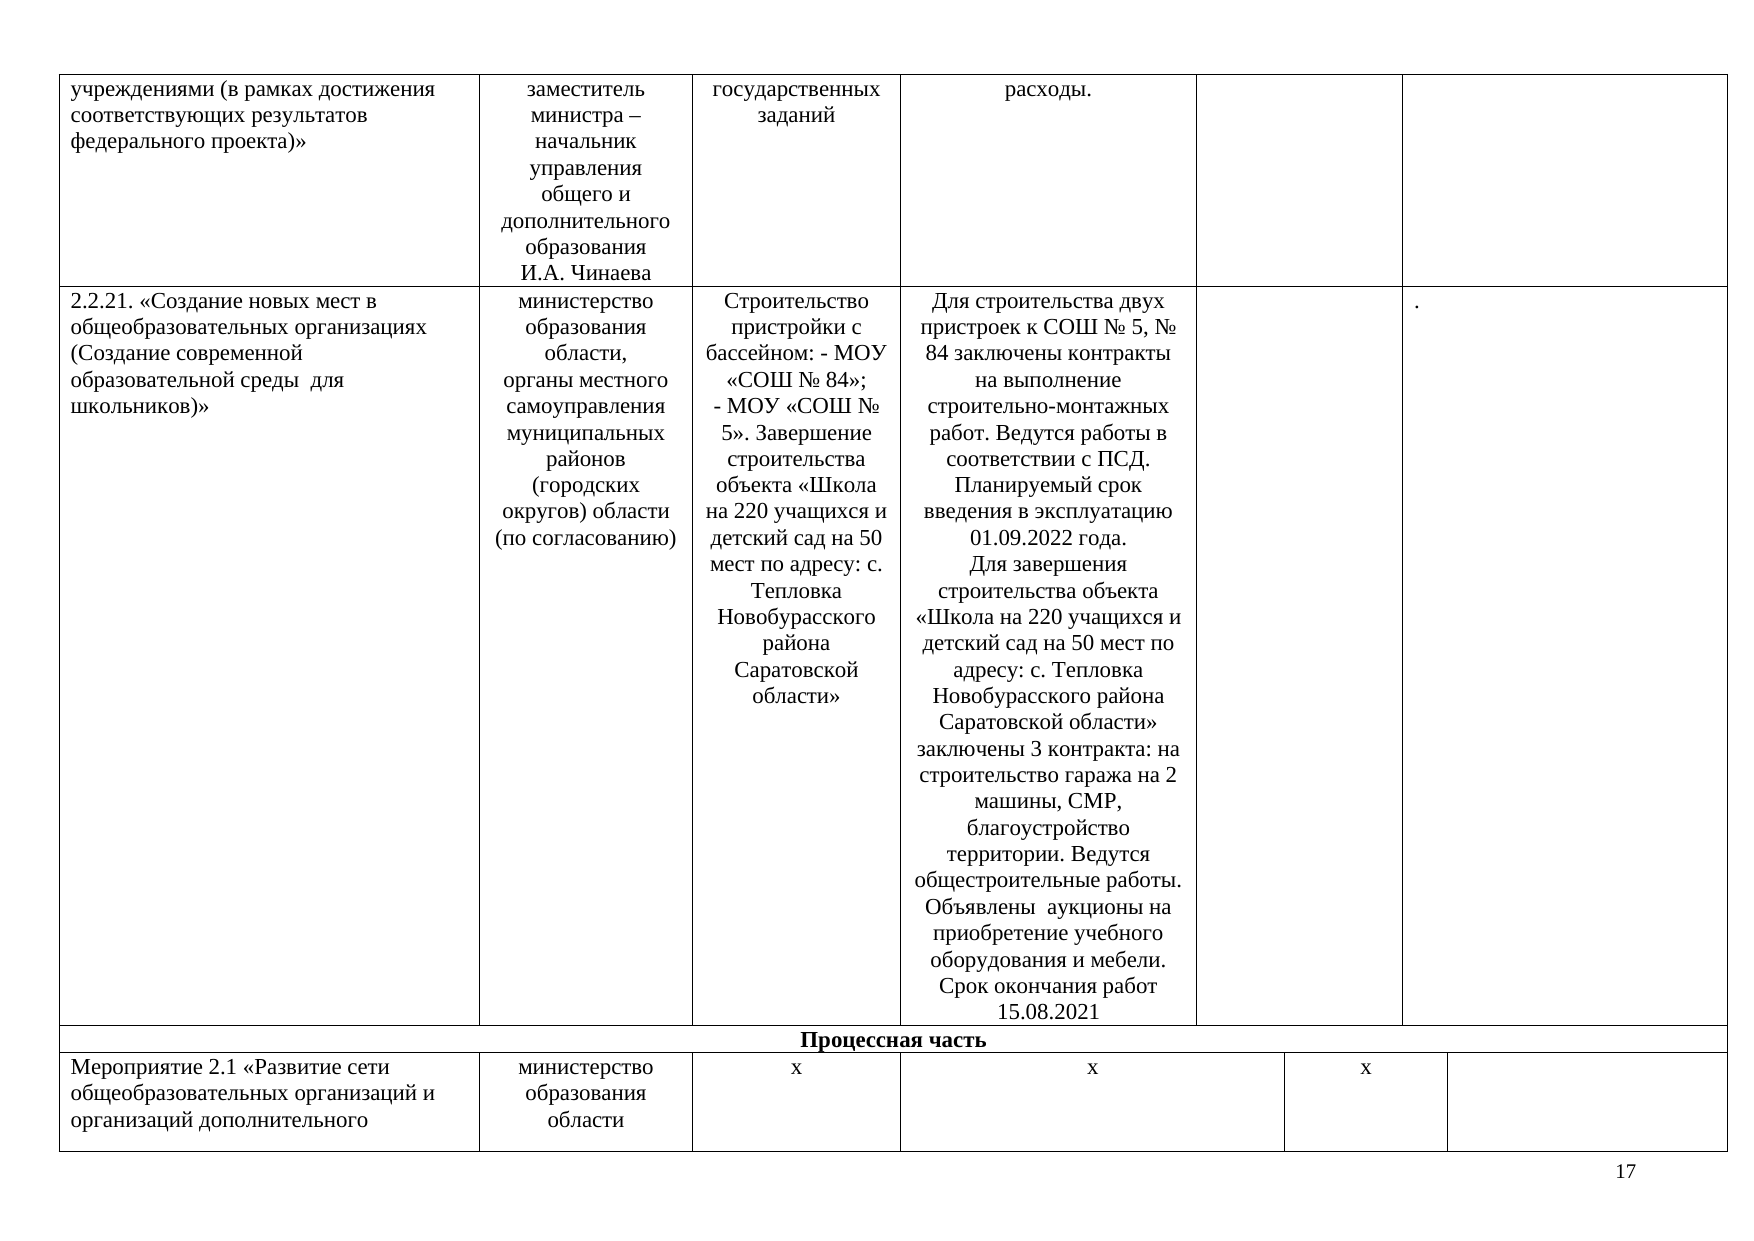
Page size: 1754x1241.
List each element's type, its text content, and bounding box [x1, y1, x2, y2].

table_cell [1197, 287, 1402, 1025]
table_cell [480, 75, 692, 286]
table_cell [693, 75, 900, 286]
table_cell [60, 1053, 479, 1151]
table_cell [901, 75, 1196, 286]
table_cell [1448, 1053, 1727, 1151]
table_cell Строительство пристройки с бассейном: - МОУ «СОШ № 84»; - МОУ «СОШ № 5». Завершение строительства объекта «Школа на 220 учащихся и детский сад на 50 мест по адресу: с. Тепловка Новобурасского района Саратовской области» [693, 287, 900, 1025]
table_cell Для строительства двух пристроек к СОШ № 5, № 84 заключены контракты на выполнение строительно-монтажных работ. Ведутся работы в соответствии с ПСД. Планируемый срок введения в эксплуатацию 01.09.2022 года. Для завершения строительства объекта «Школа на 220 учащихся и детский сад на 50 мест по адресу: с. Тепловка Новобурасского района Саратовской области» заключены 3 контракта: на строительство гаража на 2 машины, СМР, благоустройство территории. Ведутся общестроительные работы. Объявлены аукционы на приобретение учебного оборудования и мебели. Срок окончания работ 15.08.2021 [901, 287, 1196, 1025]
table_cell министерство образования области, органы местного самоуправления муниципальных районов (городских округов) области (по согласованию) [480, 287, 692, 1025]
table_cell 2.2.21. «Создание новых мест в общеобразовательных организациях (Создание современной образовательной среды для школьников)» [60, 287, 479, 1025]
table_cell х [693, 1053, 900, 1151]
table_cell Процессная часть [60, 1026, 1727, 1052]
table_cell [1197, 75, 1402, 286]
table_cell . [1403, 287, 1727, 1025]
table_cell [60, 75, 479, 286]
table_cell х [1285, 1053, 1447, 1151]
table_cell [1403, 75, 1727, 286]
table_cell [480, 1053, 692, 1151]
table_cell х [901, 1053, 1284, 1151]
